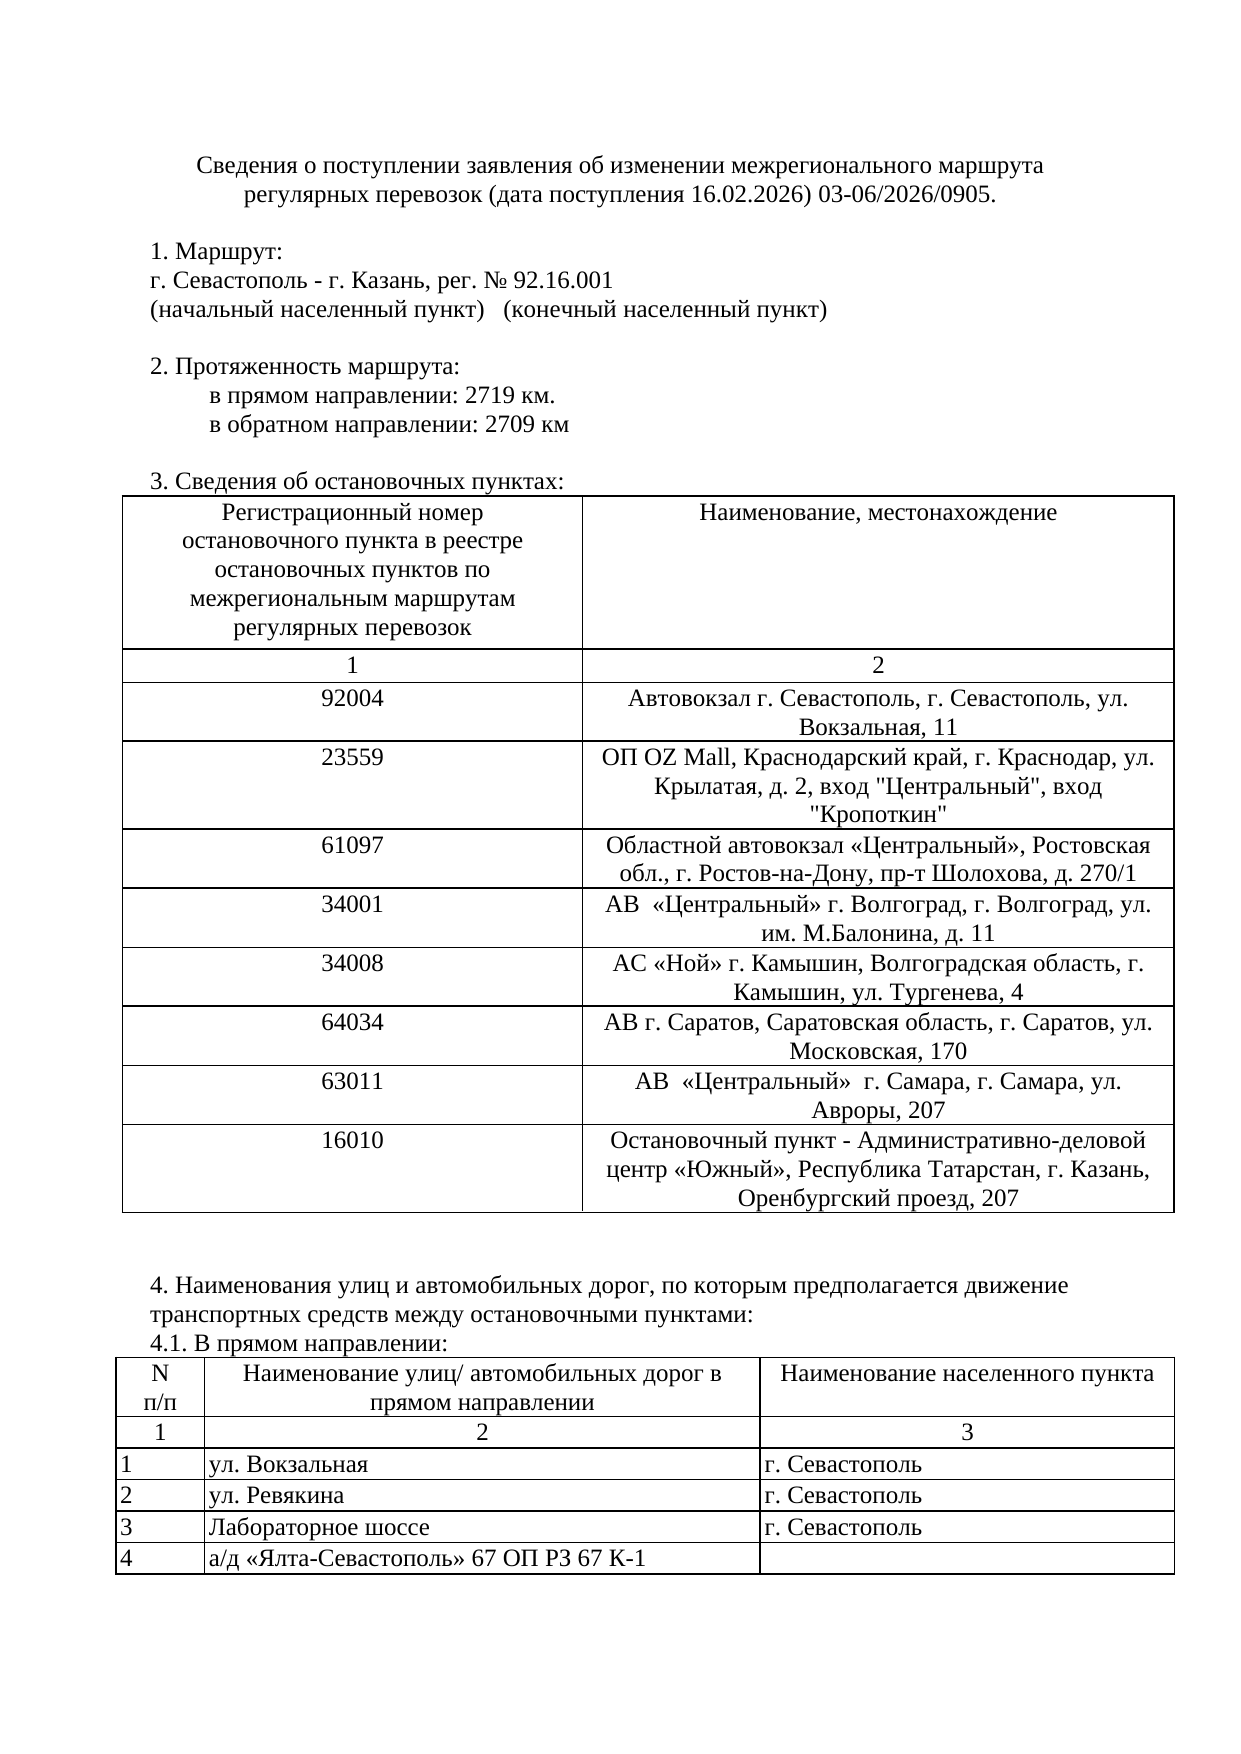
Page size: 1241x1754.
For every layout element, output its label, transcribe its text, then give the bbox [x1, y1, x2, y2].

text 4.1. В прямом направлении: [150, 1328, 1090, 1357]
table_cell 4 [117, 1543, 204, 1573]
table_cell АВ «Центральный» г. Волгоград, г. Волгоград, ул. им. М.Балонина, д. 11 [583, 889, 1173, 946]
table_cell 16010 [123, 1125, 582, 1211]
table_header Наименование улиц/ автомобильных дорог в прямом направлении [205, 1358, 759, 1416]
table_cell АС «Ной» г. Камышин, Волгоградская область, г. Камышин, ул. Тургенева, 4 [583, 948, 1173, 1005]
table_cell 92004 [123, 683, 582, 740]
table_cell 1 [123, 650, 582, 681]
table_cell 2 [117, 1480, 204, 1510]
table_cell АВ г. Саратов, Саратовская область, г. Саратов, ул. Московская, 170 [583, 1007, 1173, 1064]
text в обратном направлении: 2709 км [150, 409, 1090, 437]
table_cell Областной автовокзал «Центральный», Ростовская обл., г. Ростов-на-Дону, пр-т Шолохова, д. 270/1 [583, 830, 1173, 887]
text 4. Наименования улиц и автомобильных дорог, по которым предполагается движение транспортных средств между остановочными пунктами: [150, 1270, 1090, 1328]
table_cell г. Севастополь [761, 1449, 1174, 1479]
table_cell 2 [205, 1417, 759, 1447]
table_cell 64034 [123, 1007, 582, 1064]
table_cell Остановочный пункт - Административно-деловой центр «Южный», Республика Татарстан, г. Казань, Оренбургский проезд, 207 [583, 1125, 1173, 1211]
table_cell АВ «Центральный» г. Самара, г. Самара, ул. Авроры, 207 [583, 1066, 1173, 1123]
table_cell 3 [761, 1417, 1174, 1447]
text г. Севастополь - г. Казань, рег. № 92.16.001 [150, 265, 1090, 294]
table_cell 34001 [123, 889, 582, 946]
table_cell ул. Ревякина [205, 1480, 759, 1510]
table_cell Автовокзал г. Севастополь, г. Севастополь, ул. Вокзальная, 11 [583, 683, 1173, 740]
table_cell 63011 [123, 1066, 582, 1123]
table_cell 1 [117, 1417, 204, 1447]
table_cell 3 [117, 1512, 204, 1542]
table_cell г. Севастополь [761, 1512, 1174, 1542]
table_cell Лабораторное шоссе [205, 1512, 759, 1542]
text (начальный населенный пункт) (конечный населенный пункт) [150, 294, 1090, 322]
table_cell 1 [117, 1449, 204, 1479]
table_cell 34008 [123, 948, 582, 1005]
text в прямом направлении: 2719 км. [150, 380, 1090, 409]
table_cell 2 [583, 650, 1173, 681]
table_cell 23559 [123, 742, 582, 828]
text 2. Протяженность маршрута: [150, 351, 1090, 380]
table_cell [761, 1543, 1174, 1573]
table_cell 61097 [123, 830, 582, 887]
text 3. Сведения об остановочных пунктах: [150, 466, 1090, 495]
table_cell г. Севастополь [761, 1480, 1174, 1510]
table_header N п/п [117, 1358, 204, 1416]
table_cell ОП OZ Mall, Краснодарский край, г. Краснодар, ул. Крылатая, д. 2, вход "Центральный", вход "Кропоткин" [583, 742, 1173, 828]
table_header Наименование населенного пункта [761, 1358, 1174, 1416]
table_header Регистрационный номер остановочного пункта в реестре остановочных пунктов по межрегиональным маршрутам регулярных перевозок [123, 497, 582, 648]
text Сведения о поступлении заявления об изменении межрегионального маршрута регулярных перевозок (дата поступления 16.02.2026) 03-06/2026/0905. [150, 150, 1090, 207]
table_cell а/д «Ялта-Севастополь» 67 ОП РЗ 67 К-1 [205, 1543, 759, 1573]
table_header Наименование, местонахождение [583, 497, 1173, 648]
text 1. Маршрут: [150, 236, 1090, 265]
table_cell ул. Вокзальная [205, 1449, 759, 1479]
